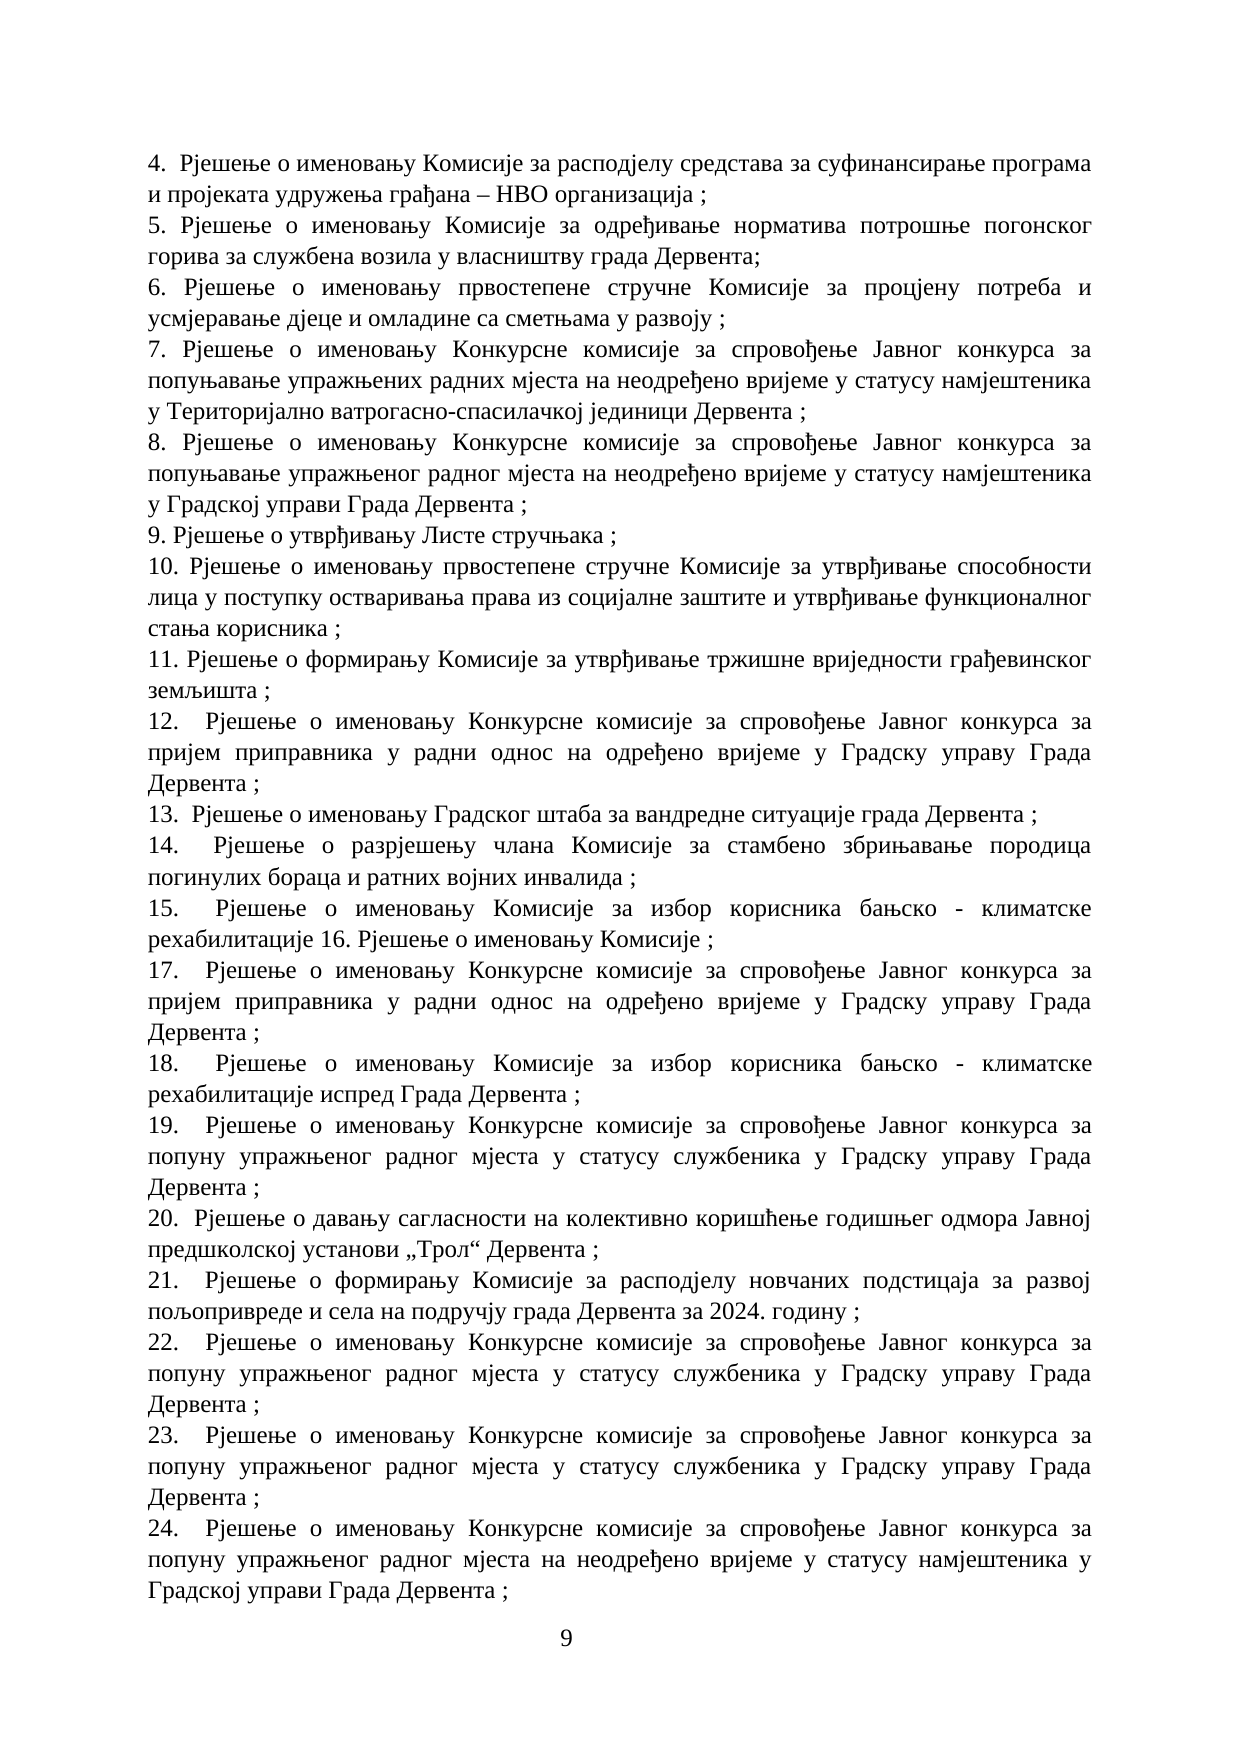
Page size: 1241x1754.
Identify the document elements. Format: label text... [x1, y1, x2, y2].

text 22. Рјешење о именовању Конкурсне комисије за спровођење Јавног конкурса за попуну упражњеног радног мјеста у статусу службеника у Градску управу Града Дервента ; [148, 1327, 1093, 1418]
text 13. Рјешење о именовању Градског штаба за вандредне ситуације града Дервента ; [148, 799, 1093, 828]
text 6. Рјешење о именовању првостепене стручне Комисије за процјену потреба и усмјеравање дјеце и омладине са сметњама у развоју ; [148, 272, 1093, 332]
text 23. Рјешење о именовању Конкурсне комисије за спровођење Јавног конкурса за попуну упражњеног радног мјеста у статусу службеника у Градску управу Града Дервента ; [148, 1420, 1093, 1511]
text 20. Рјешење о давању сагласности на колективно коришћење годишњег одмора Јавној предшколској установи „Трол“ Дервента ; [148, 1203, 1093, 1263]
text 11. Рјешење о формирању Комисије за утврђивање тржишне вриједности грађевинског земљишта ; [148, 644, 1093, 704]
text 17. Рјешење о именовању Конкурсне комисије за спровођење Јавног конкурса за пријем приправника у радни однос на одређено вријеме у Градску управу Града Дервента ; [148, 955, 1093, 1046]
text 5. Рјешење о именовању Комисије за одређивање норматива потрошње погонског горива за службена возила у власништву града Дервента; [148, 210, 1093, 269]
text 19. Рјешење о именовању Конкурсне комисије за спровођење Јавног конкурса за попуну упражњеног радног мјеста у статусу службеника у Градску управу Града Дервента ; [148, 1110, 1093, 1201]
text 18. Рјешење о именовању Комисије за избор корисника бањско - климатске рехабилитације испред Града Дервента ; [148, 1048, 1093, 1108]
text 4. Рјешење о именовању Комисије за расподјелу средстава за суфинансирање програма и пројеката удружења грађана – НВО организација ; [148, 148, 1093, 207]
text 9. Рјешење о утврђивању Листе стручњака ; [148, 520, 1093, 549]
text 7. Рјешење о именовању Конкурсне комисије за спровођење Јавног конкурса за попуњавање упражњених радних мјеста на неодређено вријеме у статусу намјештеника у Територијално ватрогасно-спасилачкој јединици Дервента ; [148, 334, 1093, 425]
text 21. Рјешење о формирању Комисије за расподјелу новчаних подстицаја за развој пољопривреде и села на подручју града Дервента за 2024. годину ; [148, 1265, 1093, 1325]
text 15. Рјешење о именовању Комисије за избор корисника бањско - климатске рехабилитације 16. Рјешење о именовању Комисије ; [148, 893, 1093, 952]
text 8. Рјешење о именовању Конкурсне комисије за спровођење Јавног конкурса за попуњавање упражњеног радног мјеста на неодређено вријеме у статусу намјештеника у Градској управи Града Дервента ; [148, 427, 1093, 518]
text 24. Рјешење о именовању Конкурсне комисије за спровођење Јавног конкурса за попуну упражњеног радног мјеста на неодређено вријеме у статусу намјештеника у Градској управи Града Дервента ; [148, 1513, 1093, 1604]
text 10. Рјешење о именовању првостепене стручне Комисије за утврђивање способности лица у поступку остваривања права из социјалне заштите и утврђивање функционалног стања корисника ; [148, 551, 1093, 642]
text 12. Рјешење о именовању Конкурсне комисије за спровођење Јавног конкурса за пријем приправника у радни однос на одређено вријеме у Градску управу Града Дервента ; [148, 706, 1093, 797]
text 14. Рјешење о разрјешењу члана Комисије за стамбено збрињавање породица погинулих бораца и ратних војних инвалида ; [148, 831, 1093, 890]
